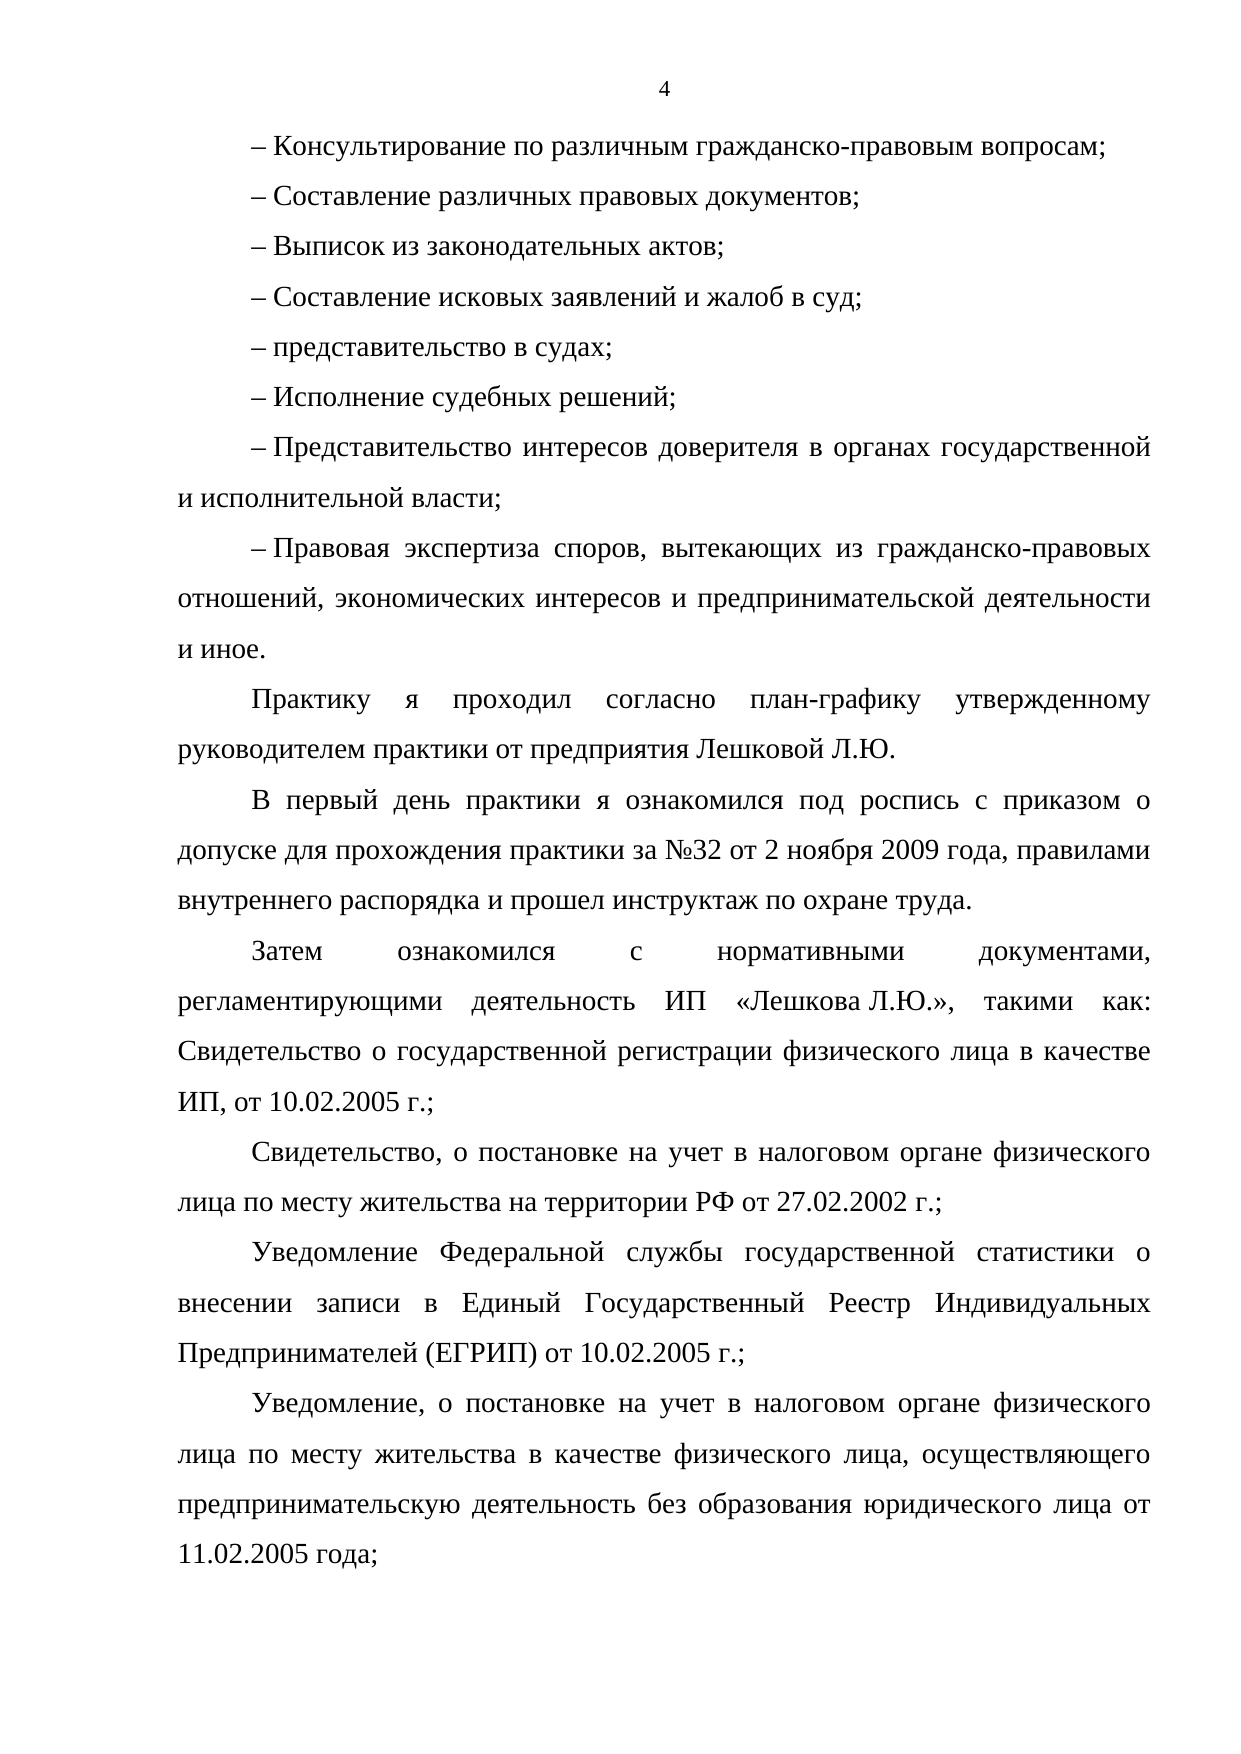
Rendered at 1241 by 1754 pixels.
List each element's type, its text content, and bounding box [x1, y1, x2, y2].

text – представительство в судах; [177, 329, 1152, 362]
text Уведомление, о постановке на учет в налоговом органе физического лица по месту жительства в качестве физического лица, осуществляющего предпринимательскую деятельность без образования юридического лица от 11.02.2005 года; [177, 1386, 1152, 1570]
text – Исполнение судебных решений; [177, 379, 1152, 413]
text – Правовая экспертиза споров, вытекающих из гражданско-правовых отношений, экономических интересов и предпринимательской деятельности и иное. [177, 530, 1152, 664]
text – Консультирование по различным гражданско-правовым вопросам; [177, 128, 1152, 161]
text Затем ознакомился с нормативными документами, регламентирующими деятельность ИП «Лешкова Л.Ю.», такими как: Свидетельство о государственной регистрации физического лица в качестве ИП, от 10.02.2005 г.; [177, 933, 1152, 1117]
text В первый день практики я ознакомился под роспись с приказом о допуске для прохождения практики за №32 от 2 ноября 2009 года, правилами внутреннего распорядка и прошел инструктаж по охране труда. [177, 782, 1152, 916]
text – Выписок из законодательных актов; [177, 228, 1152, 262]
text – Представительство интересов доверителя в органах государственной и исполнительной власти; [177, 429, 1152, 513]
text Практику я проходил согласно план-графику утвержденному руководителем практики от предприятия Лешковой Л.Ю. [177, 681, 1152, 765]
text Уведомление Федеральной службы государственной статистики о внесении записи в Единый Государственный Реестр Индивидуальных Предпринимателей (ЕГРИП) от 10.02.2005 г.; [177, 1234, 1152, 1369]
text Свидетельство, о постановке на учет в налоговом органе физического лица по месту жительства на территории РФ от 27.02.2002 г.; [177, 1134, 1152, 1218]
text – Составление различных правовых документов; [177, 178, 1152, 212]
text – Составление исковых заявлений и жалоб в суд; [177, 279, 1152, 312]
